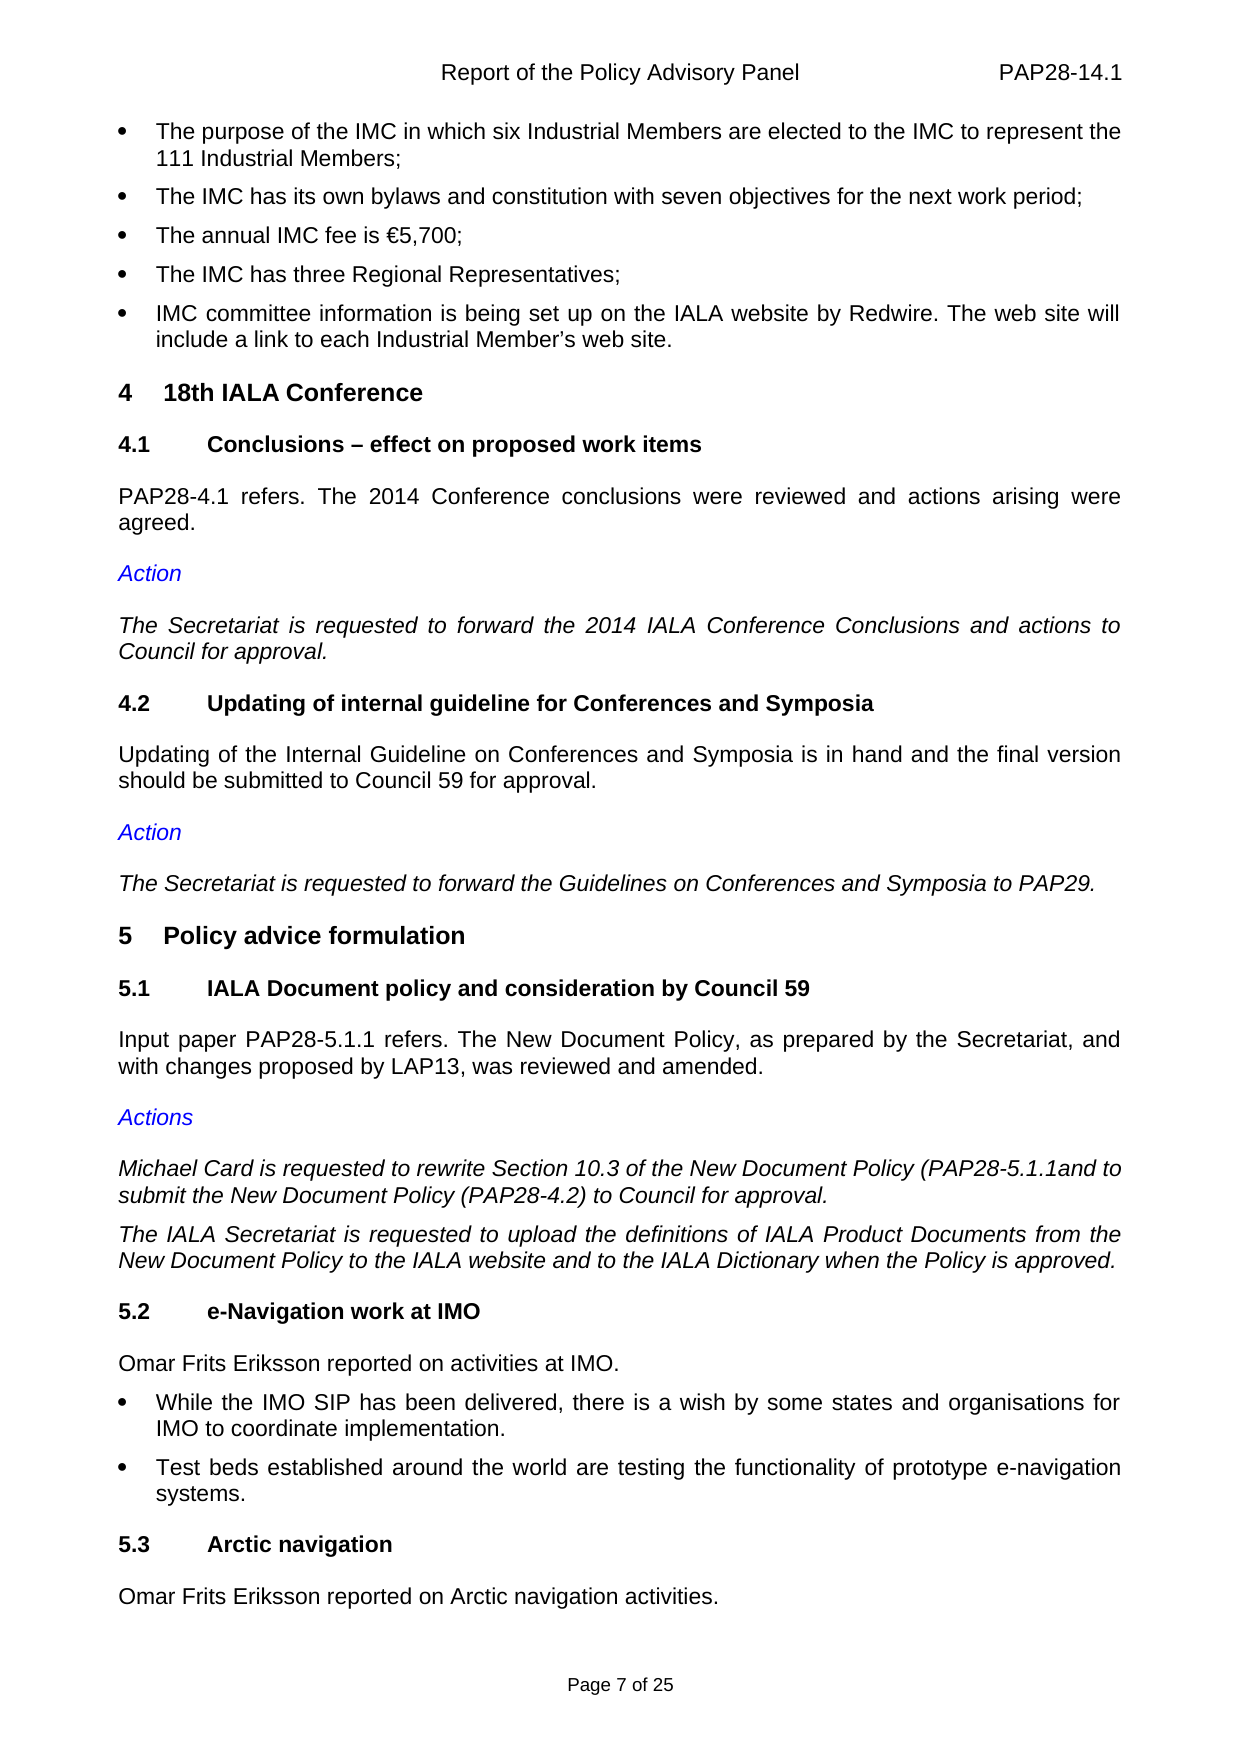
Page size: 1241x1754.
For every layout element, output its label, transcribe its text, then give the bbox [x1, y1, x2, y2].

subtitle e-Navigation work at IMO [118, 1298, 1122, 1325]
subtitle Arctic navigation [118, 1531, 1122, 1558]
subtitle 18th IALA Conference [118, 378, 1122, 406]
text Action [118, 818, 1122, 845]
subtitle IALA Document policy and consideration by Council 59 [118, 975, 1122, 1001]
text The Secretariat is requested to forward the 2014 IALA Conference Conclusions and actions to Council for approval. [118, 612, 1122, 664]
text Michael Card is requested to rewrite Section 10.3 of the New Document Policy (PAP28-5.1.1and to submit the New Document Policy (PAP28-4.2) to Council for approval. [118, 1155, 1122, 1208]
text Omar Frits Eriksson reported on Arctic navigation activities. [118, 1583, 1122, 1609]
text Actions [118, 1104, 1122, 1130]
list The IMC has three Regional Representatives; [118, 261, 1122, 287]
text PAP28-4.1 refers. The 2014 Conference conclusions were reviewed and actions arising were agreed. [118, 483, 1122, 535]
text The IALA Secretariat is requested to upload the definitions of IALA Product Documents from the New Document Policy to the IALA website and to the IALA Dictionary when the Policy is approved. [118, 1221, 1122, 1273]
text Input paper PAP28-5.1.1 refers. The New Document Policy, as prepared by the Secretariat, and with changes proposed by LAP13, was reviewed and amended. [118, 1026, 1122, 1079]
subtitle Conclusions – effect on proposed work items [118, 431, 1122, 458]
text Action [118, 560, 1122, 587]
list The IMC has its own bylaws and constitution with seven objectives for the next work period; [118, 183, 1122, 210]
list The purpose of the IMC in which six Industrial Members are elected to the IMC to represent the 111 Industrial Members; [118, 118, 1122, 171]
list Test beds established around the world are testing the functionality of prototype e-navigation systems. [118, 1454, 1122, 1506]
text Updating of the Internal Guideline on Conferences and Symposia is in hand and the final version should be submitted to Council 59 for approval. [118, 741, 1122, 793]
list While the IMO SIP has been delivered, there is a wish by some states and organisations for IMO to coordinate implementation. [118, 1388, 1122, 1441]
text The Secretariat is requested to forward the Guidelines on Conferences and Symposia to PAP29. [118, 870, 1122, 896]
subtitle Policy advice formulation [118, 921, 1122, 950]
list The annual IMC fee is €5,700; [118, 222, 1122, 248]
list IMC committee information is being set up on the IALA website by Redwire. The web site will include a link to each Industrial Member’s web site. [118, 300, 1122, 353]
text Omar Frits Eriksson reported on activities at IMO. [118, 1350, 1122, 1376]
subtitle Updating of internal guideline for Conferences and Symposia [118, 689, 1122, 716]
